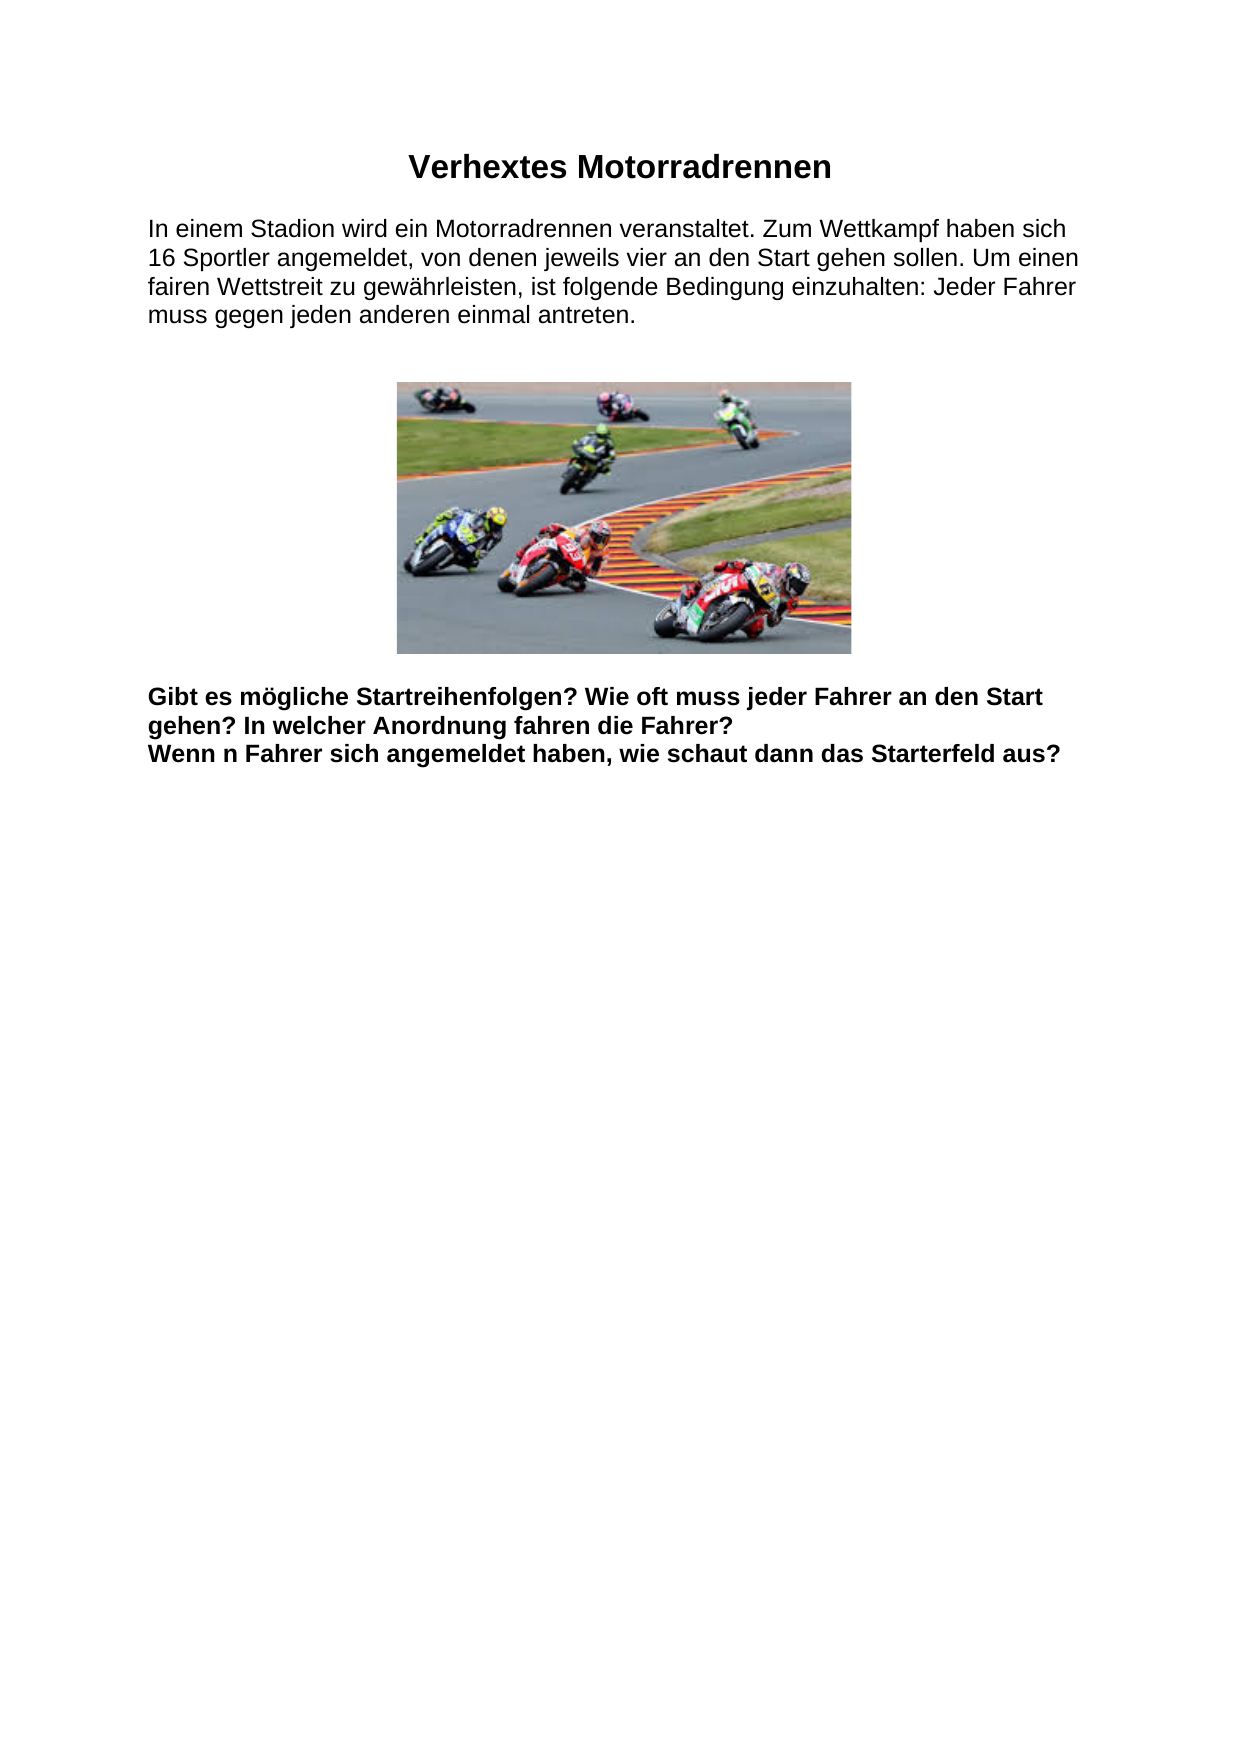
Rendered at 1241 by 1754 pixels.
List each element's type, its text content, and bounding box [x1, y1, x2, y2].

text Gibt es mögliche Startreihenfolgen? Wie oft muss jeder Fahrer an den Start gehen? In welcher Anordnung fahren die Fahrer? [148, 682, 1093, 739]
text In einem Stadion wird ein Motorradrennen veranstaltet. Zum Wettkampf haben sich 16 Sportler angemeldet, von denen jeweils vier an den Start gehen sollen. Um einen fairen Wettstreit zu gewährleisten, ist folgende Bedingung einzuhalten: Jeder Fahrer muss gegen jeden anderen einmal antreten. [148, 214, 1093, 329]
picture [396, 382, 852, 654]
text Wenn n Fahrer sich angemeldet haben, wie schaut dann das Starterfeld aus? [148, 739, 1093, 768]
text Verhextes Motorradrennen [148, 148, 1093, 186]
